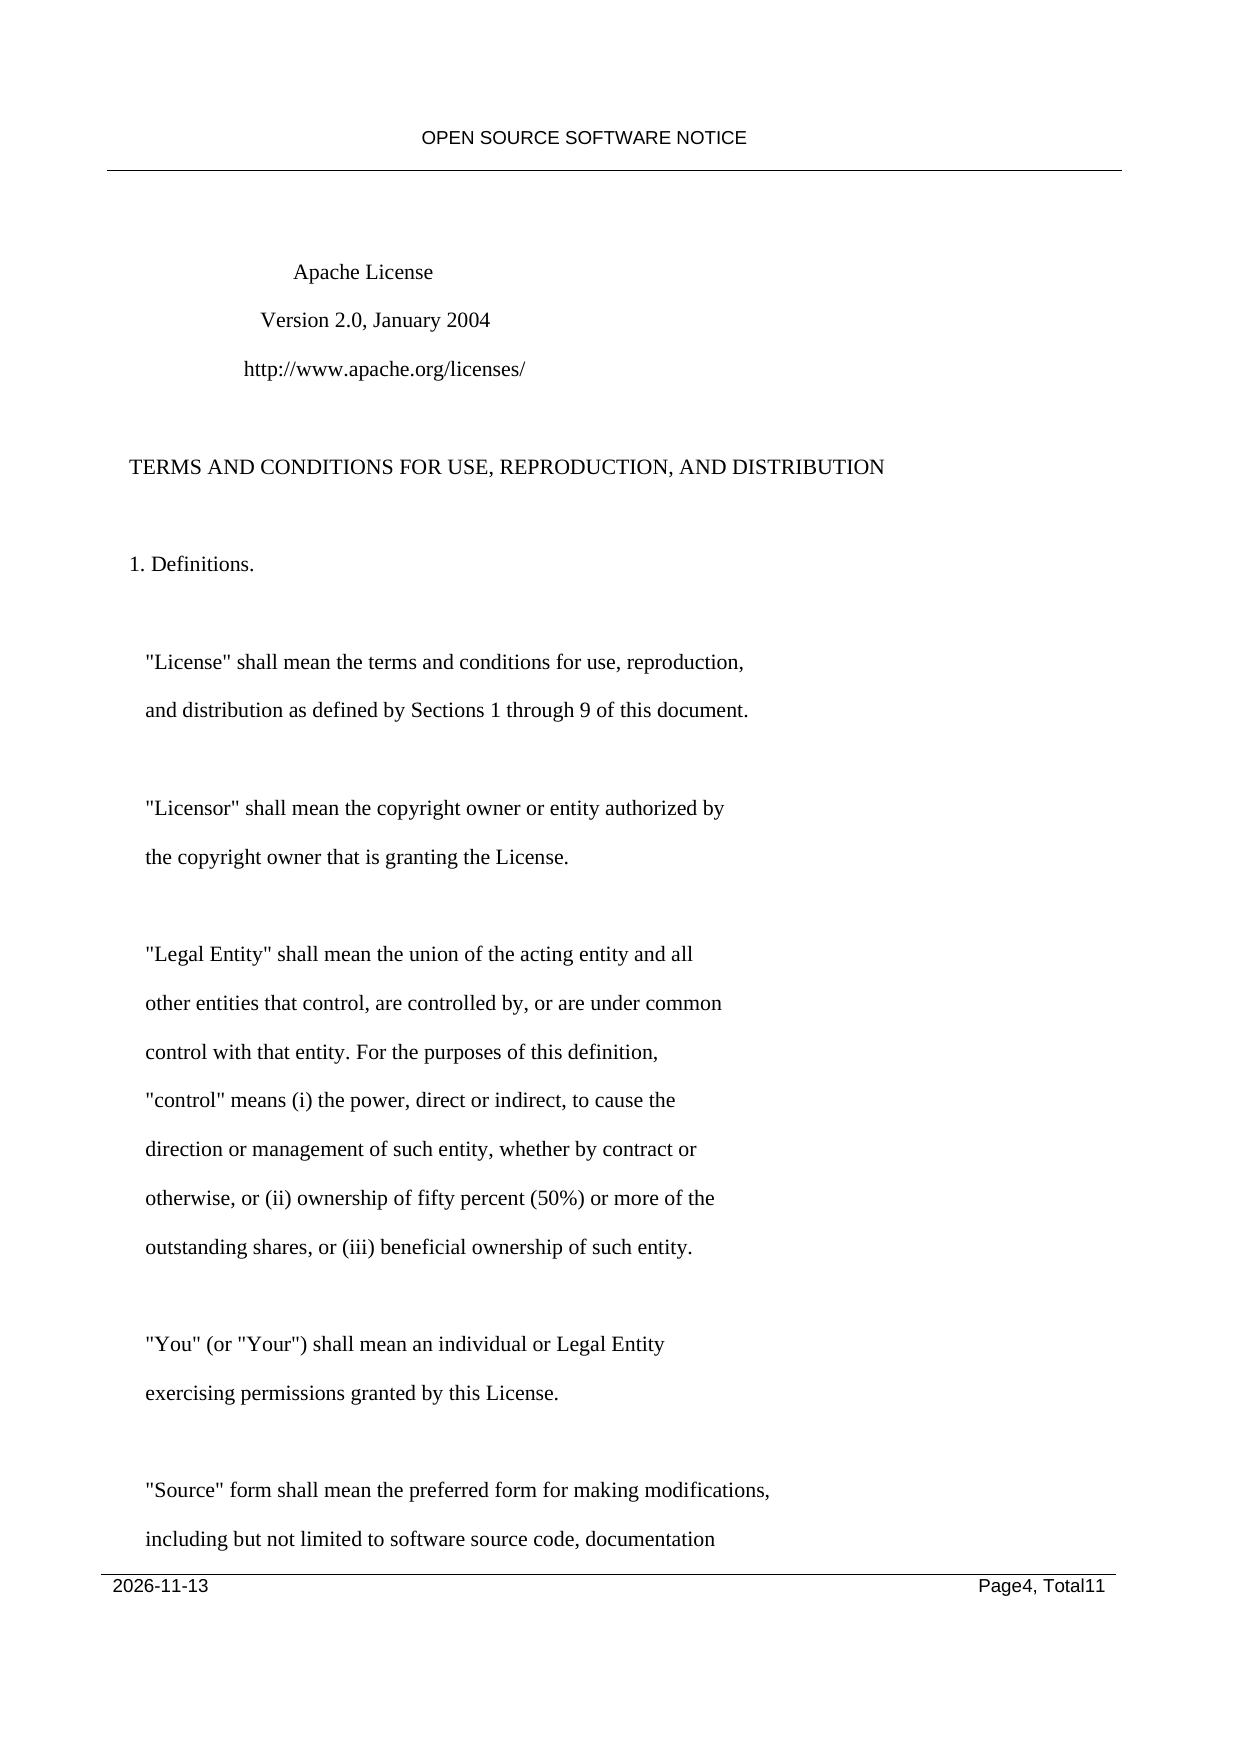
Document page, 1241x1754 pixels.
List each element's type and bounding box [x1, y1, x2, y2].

text [112, 206, 1128, 1555]
